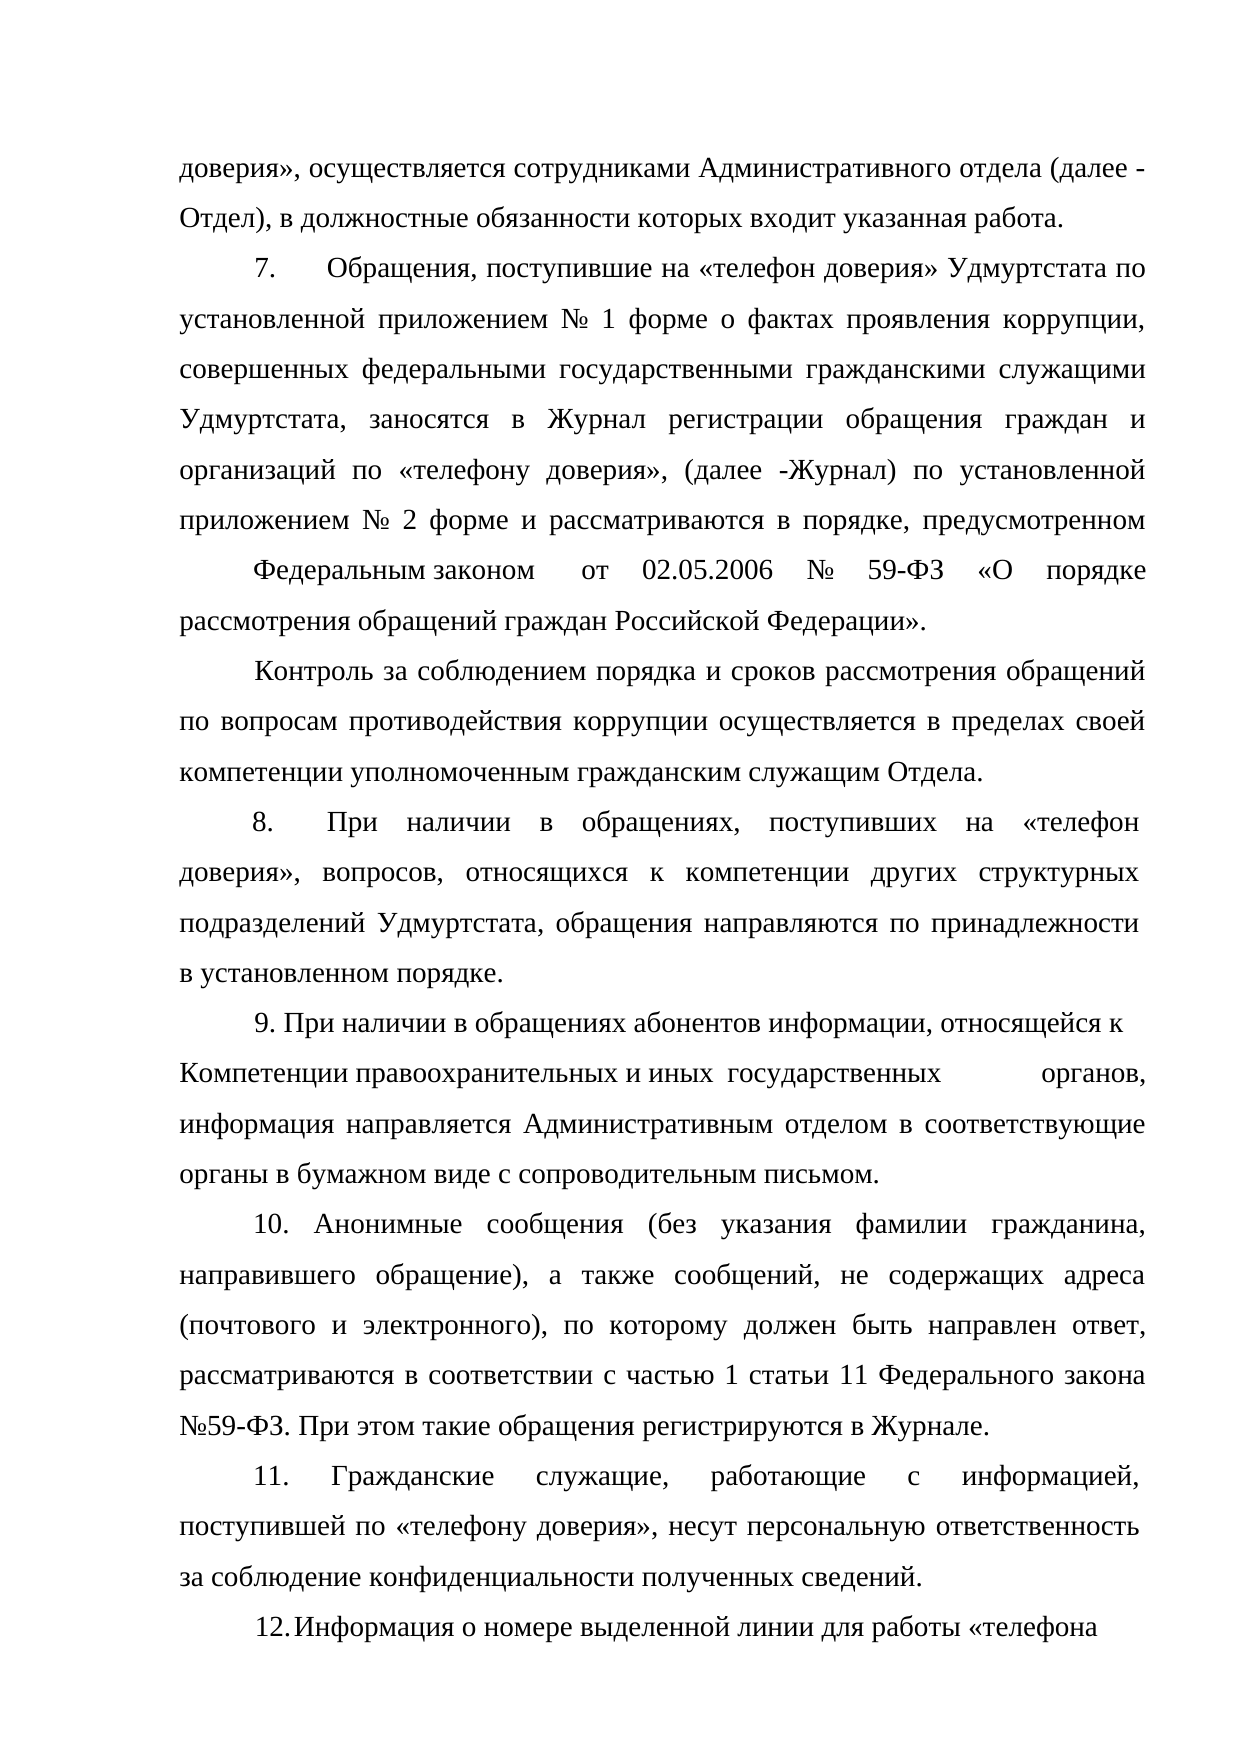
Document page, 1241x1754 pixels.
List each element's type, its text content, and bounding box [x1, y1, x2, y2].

list При наличии в обращениях, поступивших на «телефон доверия», вопросов, относящихся к компетенции других структурных подразделений Удмуртстата, обращения направляются по принадлежности в установленном порядке. [179, 804, 1140, 988]
list Информация о номере выделенной линии для работы «телефона [254, 1609, 1146, 1643]
list Обращения, поступившие на «телефон доверия» Удмуртстата по установленной приложением № 1 форме о фактах проявления коррупции, совершенных федеральными государственными гражданскими служащими Удмуртстата, заносятся в Журнал регистрации обращения граждан и организаций по «телефону доверия», (далее -Журнал) по установленной приложением № 2 форме и рассматриваются в порядке, предусмотренном Федеральным законом от 02.05.2006 № 59-ФЗ «О порядке рассмотрения обращений граждан Российской Федерации». [179, 251, 1146, 636]
text 9. При наличии в обращениях абонентов информации, относящейся к [254, 1005, 1146, 1039]
list Контроль за соблюдением порядка и сроков рассмотрения обращений по вопросам противодействия коррупции осуществляется в пределах своей компетенции уполномоченным гражданским служащим Отдела. [179, 653, 1146, 787]
text 10. Анонимные сообщения (без указания фамилии гражданина, направившего обращение), а также сообщений, не содержащих адреса (почтового и электронного), по которому должен быть направлен ответ, рассматриваются в соответствии с частью 1 статьи 11 Федерального закона №59-ФЗ. При этом такие обращения регистрируются в Журнале. [179, 1207, 1146, 1441]
text Компетенции правоохранительных и иных государственных органов, информация направляется Административным отделом в соответствующие органы в бумажном виде с сопроводительным письмом. [179, 1056, 1146, 1190]
text 11. Гражданские служащие, работающие с информацией, поступившей по «телефону доверия», несут персональную ответственность за соблюдение конфиденциальности полученных сведений. [179, 1458, 1140, 1592]
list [179, 150, 1146, 234]
